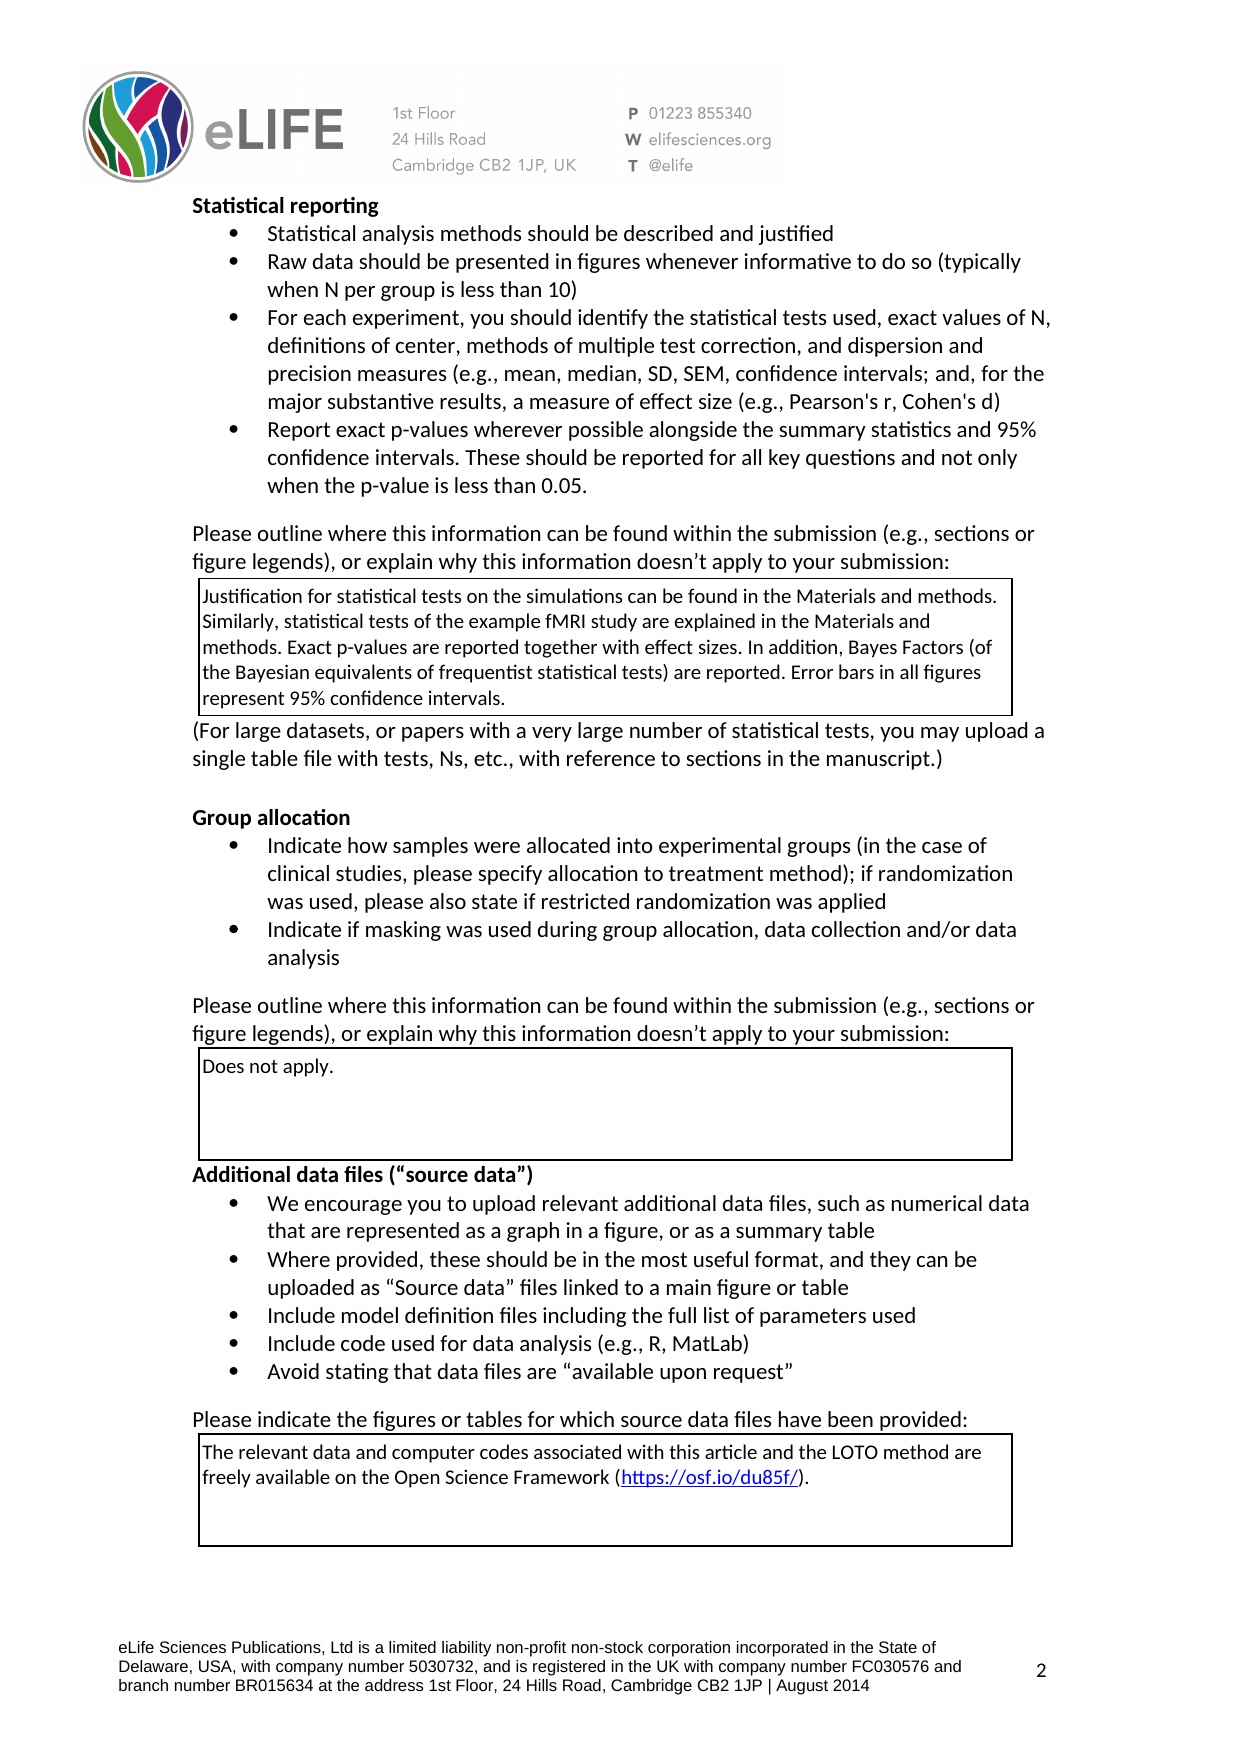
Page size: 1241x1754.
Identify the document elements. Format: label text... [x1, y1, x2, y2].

list Include code used for data analysis (e.g., R, MatLab) [229, 1329, 1053, 1357]
list Avoid stating that data files are “available upon request” [229, 1357, 1053, 1385]
list Statistical analysis methods should be described and justified [229, 219, 1053, 247]
list Indicate how samples were allocated into experimental groups (in the case of clinical studies, please specify allocation to treatment method); if randomization was used, please also state if restricted randomization was applied [229, 831, 1053, 915]
list Raw data should be presented in figures whenever informative to do so (typically when N per group is less than 10) [229, 247, 1053, 303]
text Statistical reporting [192, 191, 1053, 219]
picture [73, 59, 784, 191]
list For each experiment, you should identify the statistical tests used, exact values of N, definitions of center, methods of multiple test correction, and dispersion and precision measures (e.g., mean, median, SD, SEM, confidence intervals; and, for the major substantive results, a measure of effect size (e.g., Pearson's r, Cohen's d) [229, 303, 1053, 415]
list Where provided, these should be in the most useful format, and they can be uploaded as “Source data” files linked to a main figure or table [229, 1245, 1053, 1301]
text (For large datasets, or papers with a very large number of statistical tests, you may upload a single table file with tests, Ns, etc., with reference to sections in the manuscript.) [192, 603, 1053, 772]
list Include model definition files including the full list of parameters used [229, 1301, 1053, 1329]
text Justification for statistical tests on the simulations can be found in the Materials and methods. Similarly, statistical tests of the example fMRI study are explained in the Materials and methods. Exact p-values are reported together with effect sizes. In addition, Bayes Factors (of the Bayesian equivalents of frequentist statistical tests) are reported. Error bars in all figures represent 95% confidence intervals. [200, 581, 1011, 712]
list We encourage you to upload relevant additional data files, such as numerical data that are represented as a graph in a figure, or as a summary table [229, 1189, 1053, 1245]
text Please indicate the figures or tables for which source data files have been provided: [192, 1405, 1053, 1433]
list Indicate if masking was used during group allocation, data collection and/or data analysis [229, 915, 1053, 971]
text The relevant data and computer codes associated with this article and the LOTO method are freely available on the Open Science Framework (https://osf.io/du85f/). [200, 1437, 1011, 1492]
text Group allocation [192, 803, 1053, 831]
text Additional data files (“source data”) [192, 1047, 1053, 1189]
text Does not apply. [200, 1051, 1011, 1081]
list Report exact p-values wherever possible alongside the summary statistics and 95% confidence intervals. These should be reported for all key questions and not only when the p-value is less than 0.05. [229, 415, 1053, 499]
